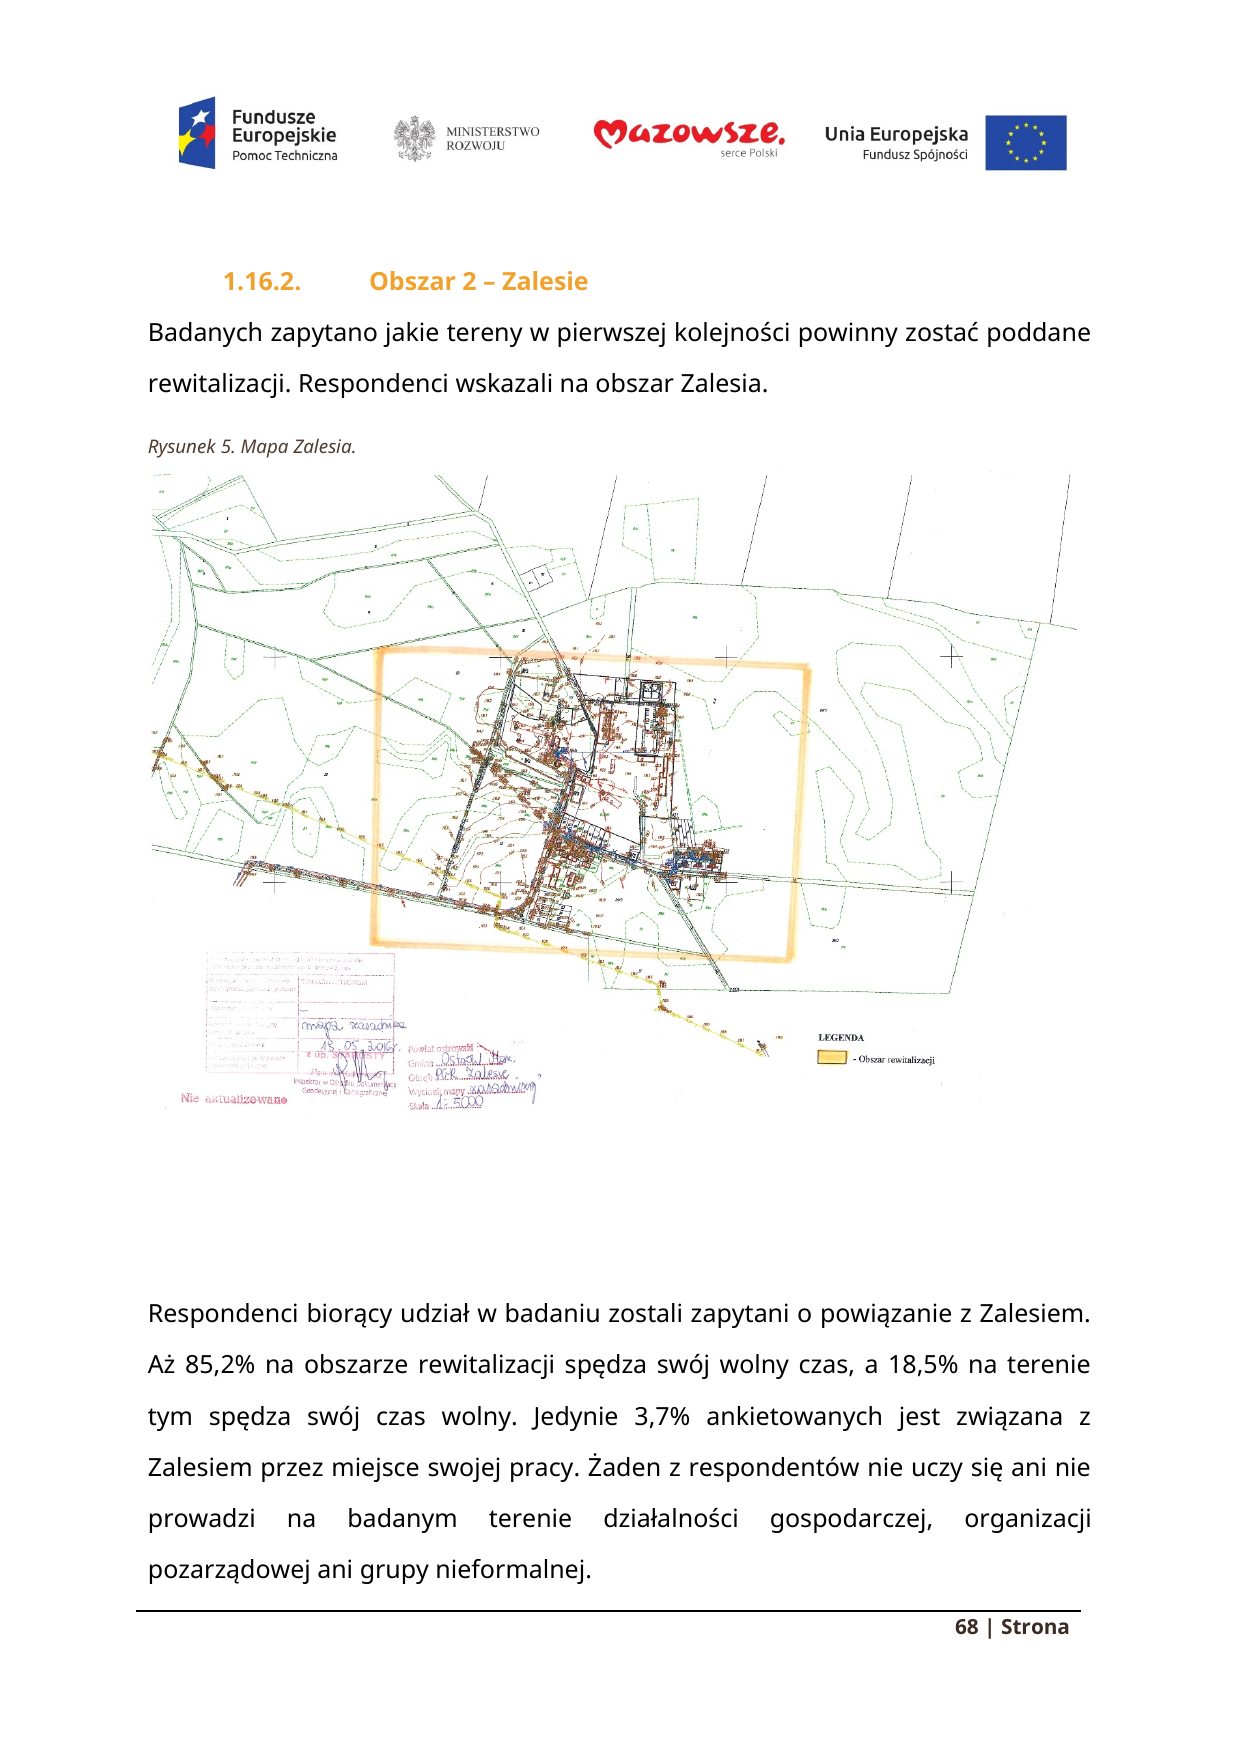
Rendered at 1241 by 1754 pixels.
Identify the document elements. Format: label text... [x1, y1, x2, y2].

text Badanych zapytano jakie tereny w pierwszej kolejności powinny zostać poddane rewitalizacji. Respondenci wskazali na obszar Zalesia. [148, 314, 1092, 400]
picture [147, 73, 1093, 194]
text Respondenci biorący udział w badaniu zostali zapytani o powiązanie z Zalesiem. Aż 85,2% na obszarze rewitalizacji spędza swój wolny czas, a 18,5% na terenie tym spędza swój czas wolny. Jedynie 3,7% ankietowanych jest związana z Zalesiem przez miejsce swojej pracy. Żaden z respondentów nie uczy się ani nie prowadzi na badanym terenie działalności gospodarczej, organizacji pozarządowej ani grupy nieformalnej. [148, 1296, 1092, 1585]
picture [147, 458, 1093, 1127]
subtitle Obszar 2 – Zalesie [223, 263, 1092, 298]
